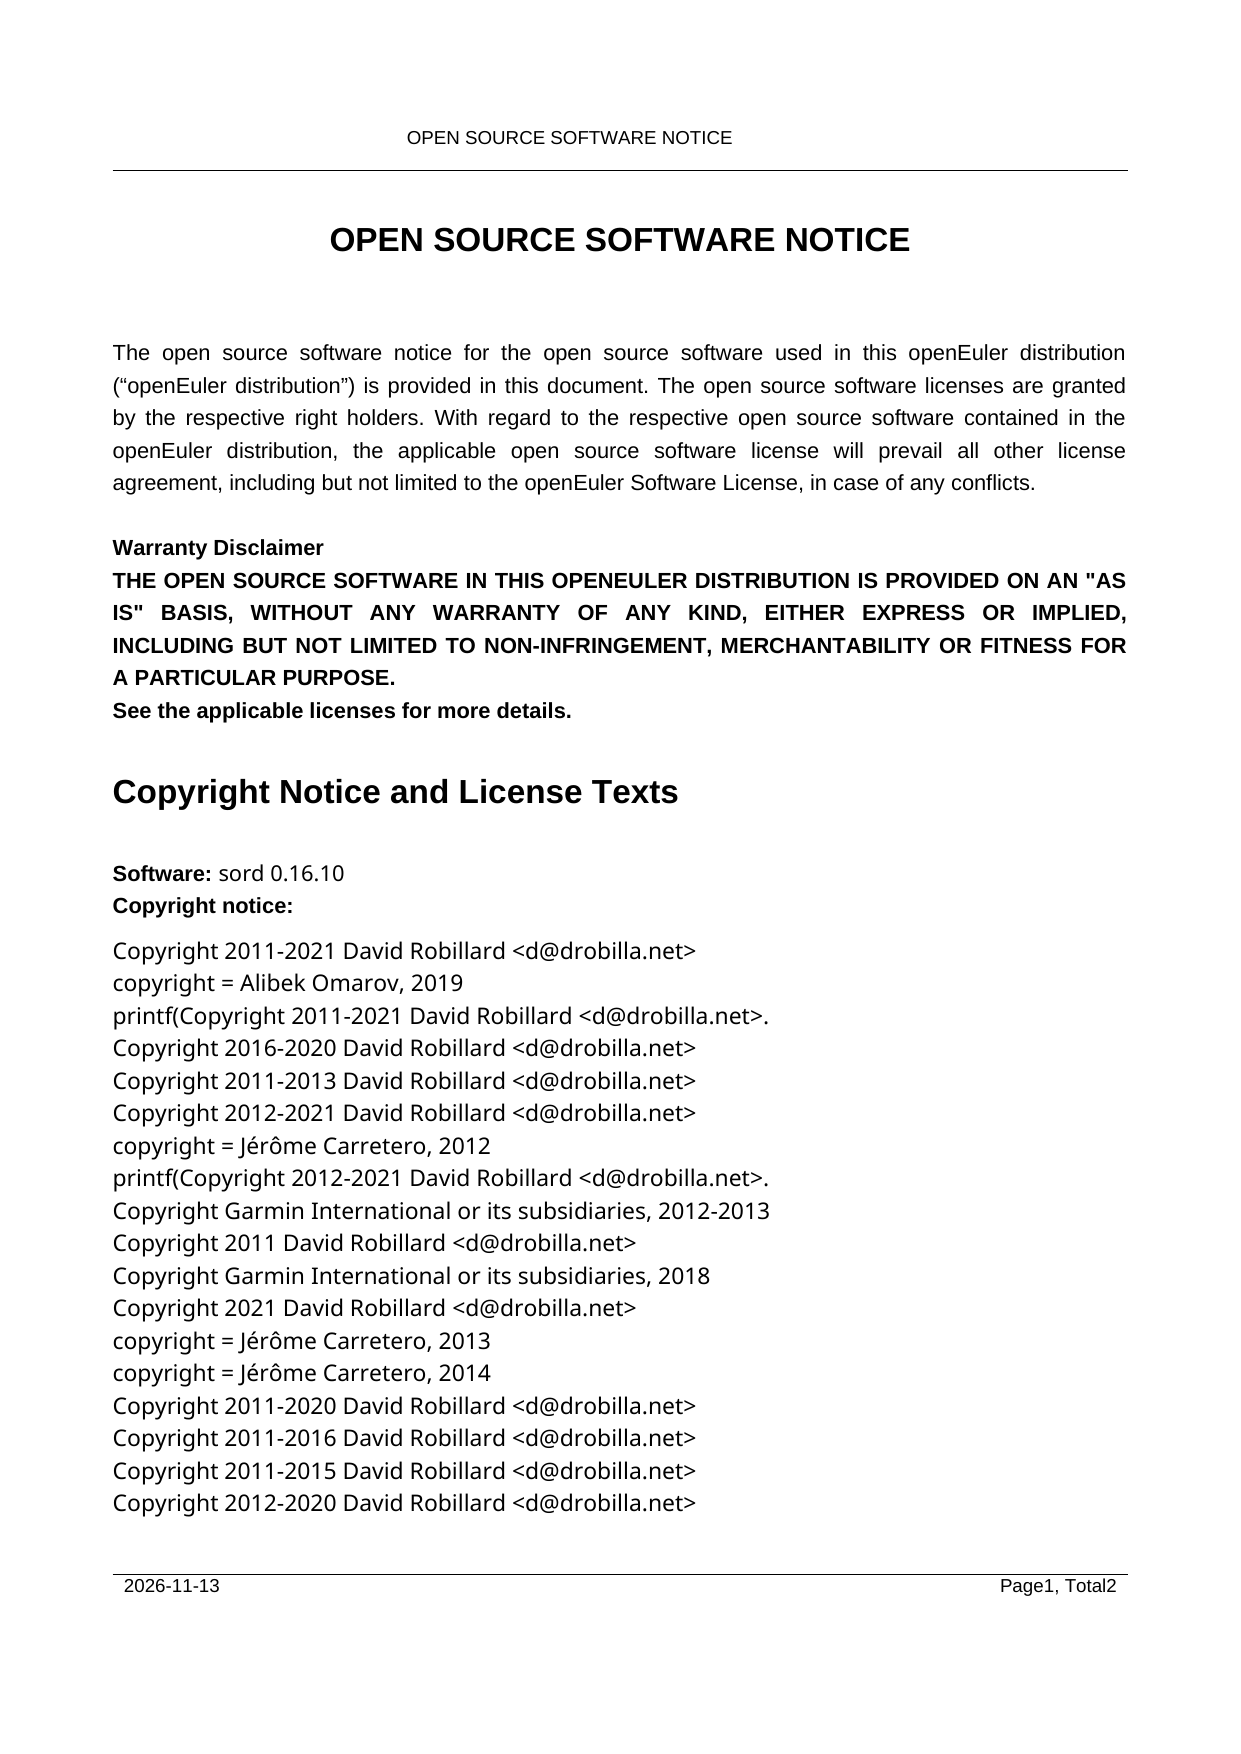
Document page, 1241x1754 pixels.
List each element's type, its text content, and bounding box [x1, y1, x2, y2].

text OPEN SOURCE SOFTWARE NOTICE [112, 206, 1128, 271]
title Software: sord 0.16.10 [112, 856, 1128, 889]
text THE OPEN SOURCE SOFTWARE IN THIS OPENEULER DISTRIBUTION IS PROVIDED ON AN "AS IS" BASIS, WITHOUT ANY WARRANTY OF ANY KIND, EITHER EXPRESS OR IMPLIED, INCLUDING BUT NOT LIMITED TO NON-INFRINGEMENT, MERCHANTABILITY OR FITNESS FOR A PARTICULAR PURPOSE. See the applicable licenses for more details. [112, 564, 1128, 726]
text Copyright notice: [112, 889, 1128, 921]
text Copyright 2011-2021 David Robillard <d@drobilla.net> copyright = Alibek Omarov, 2019 printf(Copyright 2011-2021 David Robillard <d@drobilla.net>. Copyright 2016-2020 David Robillard <d@drobilla.net> Copyright 2011-2013 David Robillard <d@drobilla.net> Copyright 2012-2021 David Robillard <d@drobilla.net> copyright = Jérôme Carretero, 2012 printf(Copyright 2012-2021 David Robillard <d@drobilla.net>. Copyright Garmin International or its subsidiaries, 2012-2013 Copyright 2011 David Robillard <d@drobilla.net> Copyright Garmin International or its subsidiaries, 2018 Copyright 2021 David Robillard <d@drobilla.net> copyright = Jérôme Carretero, 2013 copyright = Jérôme Carretero, 2014 Copyright 2011-2020 David Robillard <d@drobilla.net> Copyright 2011-2016 David Robillard <d@drobilla.net> Copyright 2011-2015 David Robillard <d@drobilla.net> Copyright 2012-2020 David Robillard <d@drobilla.net> [112, 934, 1128, 1551]
text Copyright Notice and License Texts [112, 759, 1128, 824]
text The open source software notice for the open source software used in this openEuler distribution (“openEuler distribution”) is provided in this document. The open source software licenses are granted by the respective right holders. With regard to the respective open source software contained in the openEuler distribution, the applicable open source software license will prevail all other license agreement, including but not limited to the openEuler Software License, in case of any conflicts. [112, 336, 1128, 499]
text Warranty Disclaimer [112, 531, 1128, 564]
